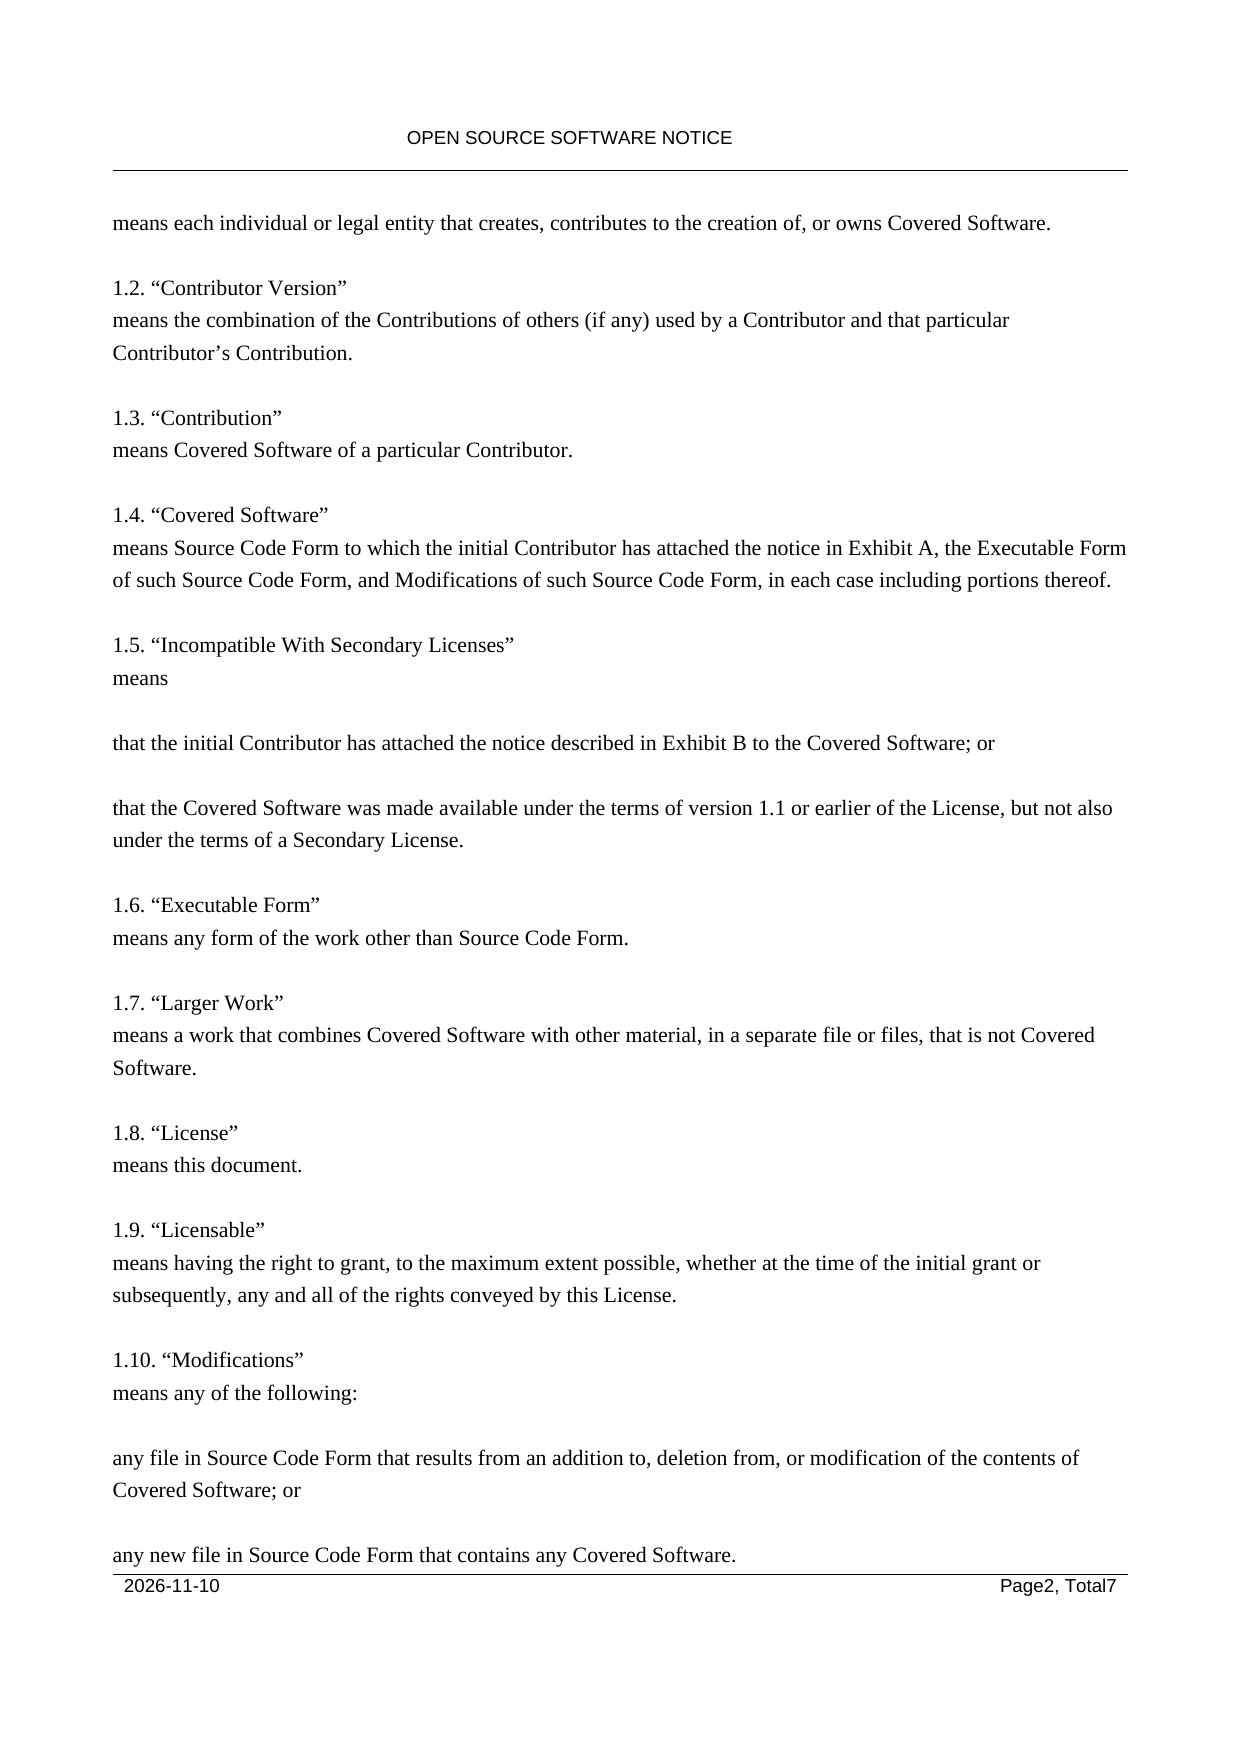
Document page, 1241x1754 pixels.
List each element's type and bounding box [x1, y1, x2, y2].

text [112, 206, 1128, 1571]
